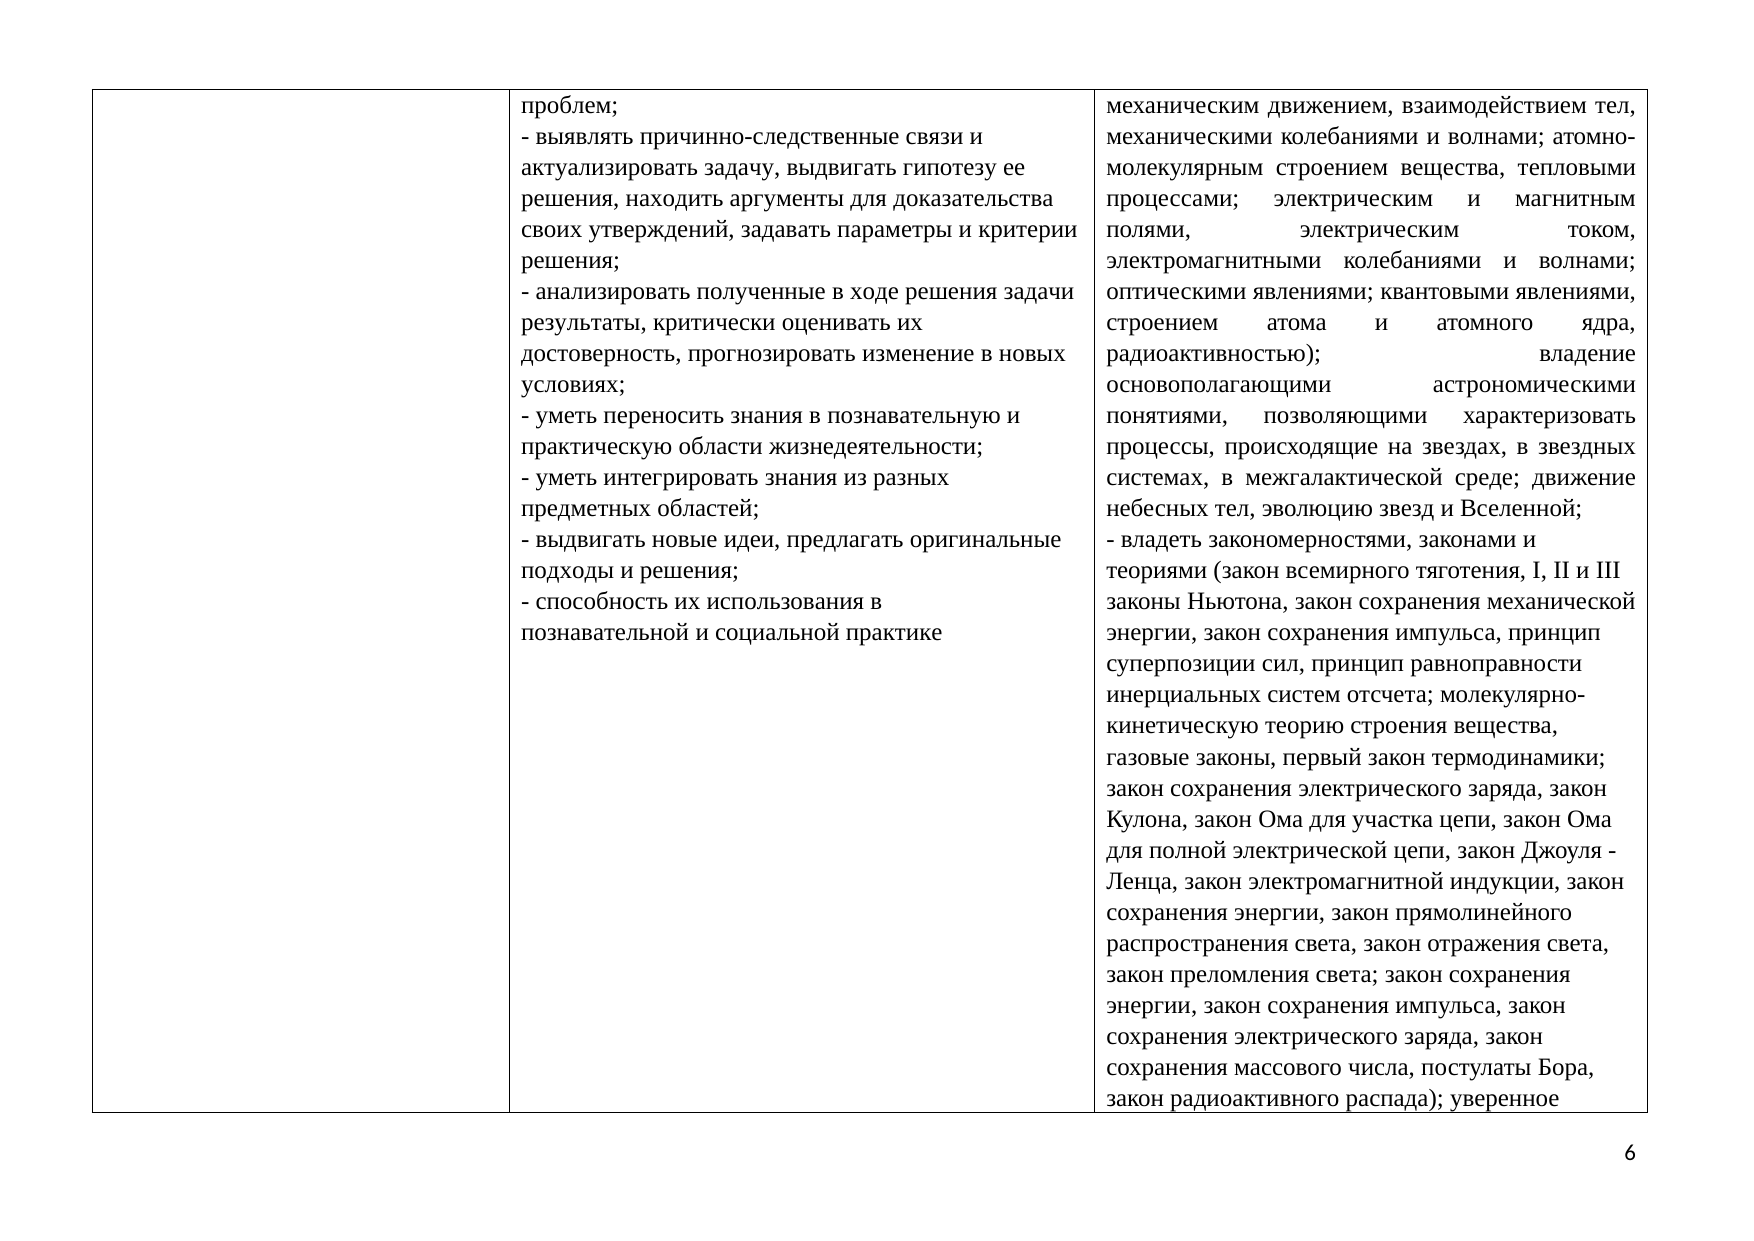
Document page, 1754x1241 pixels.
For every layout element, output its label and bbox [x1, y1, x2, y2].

table_cell [1095, 90, 1647, 1112]
table_cell [510, 90, 1094, 1112]
table_cell [93, 90, 509, 1112]
